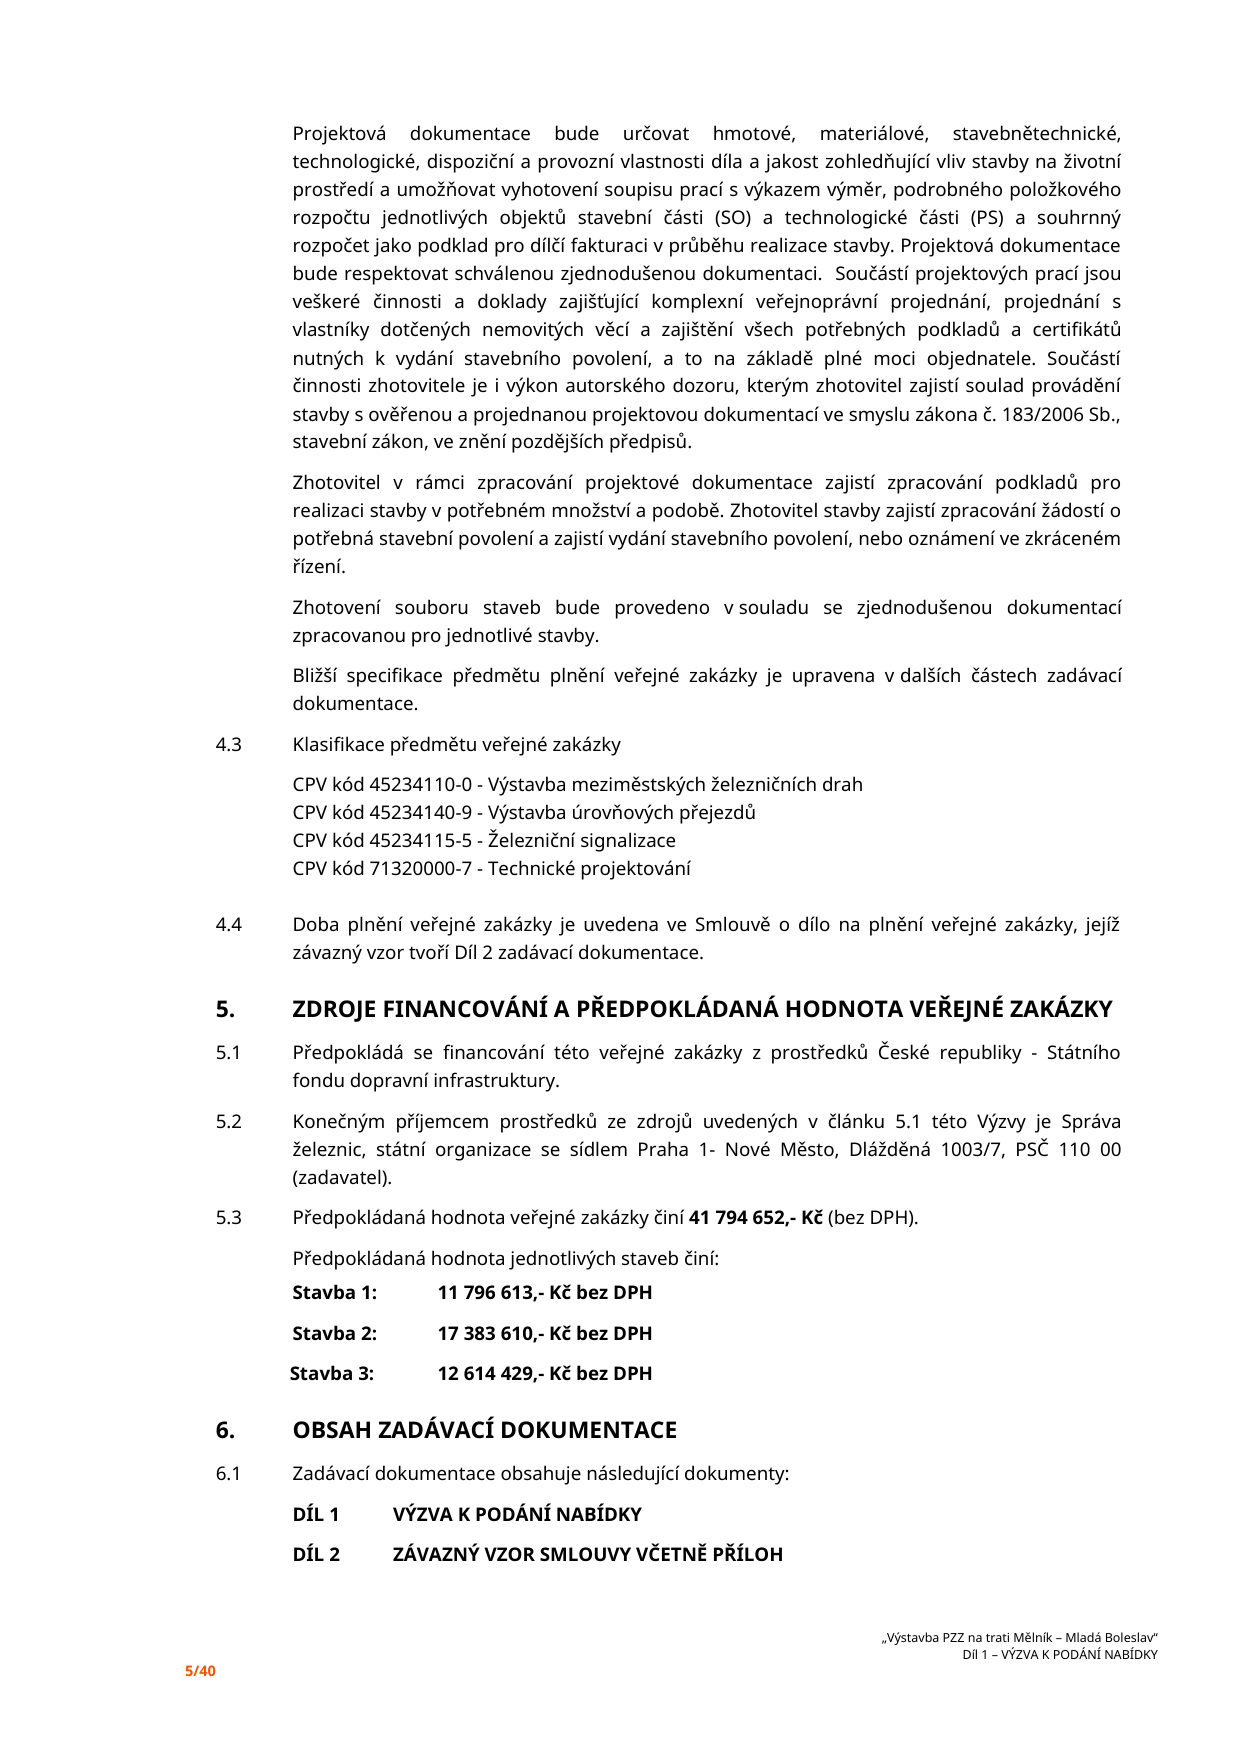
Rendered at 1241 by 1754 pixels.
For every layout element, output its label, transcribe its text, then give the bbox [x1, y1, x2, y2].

text ZDROJE FINANCOVÁNÍ A PŘEDPOKLÁDANÁ HODNOTA VEŘEJNÉ ZAKÁZKY [216, 993, 1122, 1024]
text CPV kód 45234110-0 - Výstavba meziměstských železničních drah [292, 772, 1122, 797]
text Předpokládá se financování této veřejné zakázky z prostředků České republiky - Státního fondu dopravní infrastruktury. [216, 1039, 1122, 1093]
text Doba plnění veřejné zakázky je uvedena ve Smlouvě o dílo na plnění veřejné zakázky, jejíž závazný vzor tvoří Díl 2 zadávací dokumentace. [216, 912, 1122, 965]
text Stavba 3: 12 614 429,- Kč bez DPH [216, 1361, 1122, 1386]
text Zadávací dokumentace obsahuje následující dokumenty: [216, 1460, 1122, 1486]
text Stavba 1: 11 796 613,- Kč bez DPH [292, 1279, 1122, 1305]
list Předpokládaná hodnota jednotlivých staveb činí: [292, 1245, 1122, 1271]
text DÍL 2 ZÁVAZNÝ VZOR SMLOUVY VČETNĚ PŘÍLOH [292, 1541, 1122, 1567]
text Předpokládaná hodnota veřejné zakázky činí 41 794 652,- Kč (bez DPH). [216, 1205, 1122, 1230]
text Konečným příjemcem prostředků ze zdrojů uvedených v článku 5.1 této Výzvy je Správa železnic, státní organizace se sídlem Praha 1- Nové Město, Dlážděná 1003/7, PSČ 110 00 (zadavatel). [216, 1108, 1122, 1190]
text DÍL 1 VÝZVA K PODÁNÍ NABÍDKY [292, 1501, 1122, 1526]
text Stavba 2: 17 383 610,- Kč bez DPH [292, 1320, 1122, 1346]
text OBSAH ZADÁVACÍ DOKUMENTACE [216, 1413, 1122, 1445]
text CPV kód 45234115-5 - Železniční signalizace [292, 828, 1122, 853]
text Klasifikace předmětu veřejné zakázky [216, 731, 1122, 757]
text Zhotovitel v rámci zpracování projektové dokumentace zajistí zpracování podkladů pro realizaci stavby v potřebném množství a podobě. Zhotovitel stavby zajistí zpracování žádostí o potřebná stavební povolení a zajistí vydání stavebního povolení, nebo oznámení ve zkráceném řízení. [292, 469, 1122, 579]
text Bližší specifikace předmětu plnění veřejné zakázky je upravena v dalších částech zadávací dokumentace. [292, 662, 1122, 716]
text Zhotovení souboru staveb bude provedeno v souladu se zjednodušenou dokumentací zpracovanou pro jednotlivé stavby. [292, 594, 1122, 647]
text CPV kód 71320000-7 - Technické projektování [292, 856, 1122, 881]
text CPV kód 45234140-9 - Výstavba úrovňových přejezdů [292, 799, 1122, 825]
text Projektová dokumentace bude určovat hmotové, materiálové, stavebnětechnické, technologické, dispoziční a provozní vlastnosti díla a jakost zohledňující vliv stavby na životní prostředí a umožňovat vyhotovení soupisu prací s výkazem výměr, podrobného položkového rozpočtu jednotlivých objektů stavební části (SO) a technologické části (PS) a souhrnný rozpočet jako podklad pro dílčí fakturaci v průběhu realizace stavby. Projektová dokumentace bude respektovat schválenou zjednodušenou dokumentaci. Součástí projektových prací jsou veškeré činnosti a doklady zajišťující komplexní veřejnoprávní projednání, projednání s vlastníky dotčených nemovitých věcí a zajištění všech potřebných podkladů a certifikátů nutných k vydání stavebního povolení, a to na základě plné moci objednatele. Součástí činnosti zhotovitele je i výkon autorského dozoru, kterým zhotovitel zajistí soulad provádění stavby s ověřenou a projednanou projektovou dokumentací ve smyslu zákona č. 183/2006 Sb., stavební zákon, ve znění pozdějších předpisů. [292, 121, 1122, 454]
